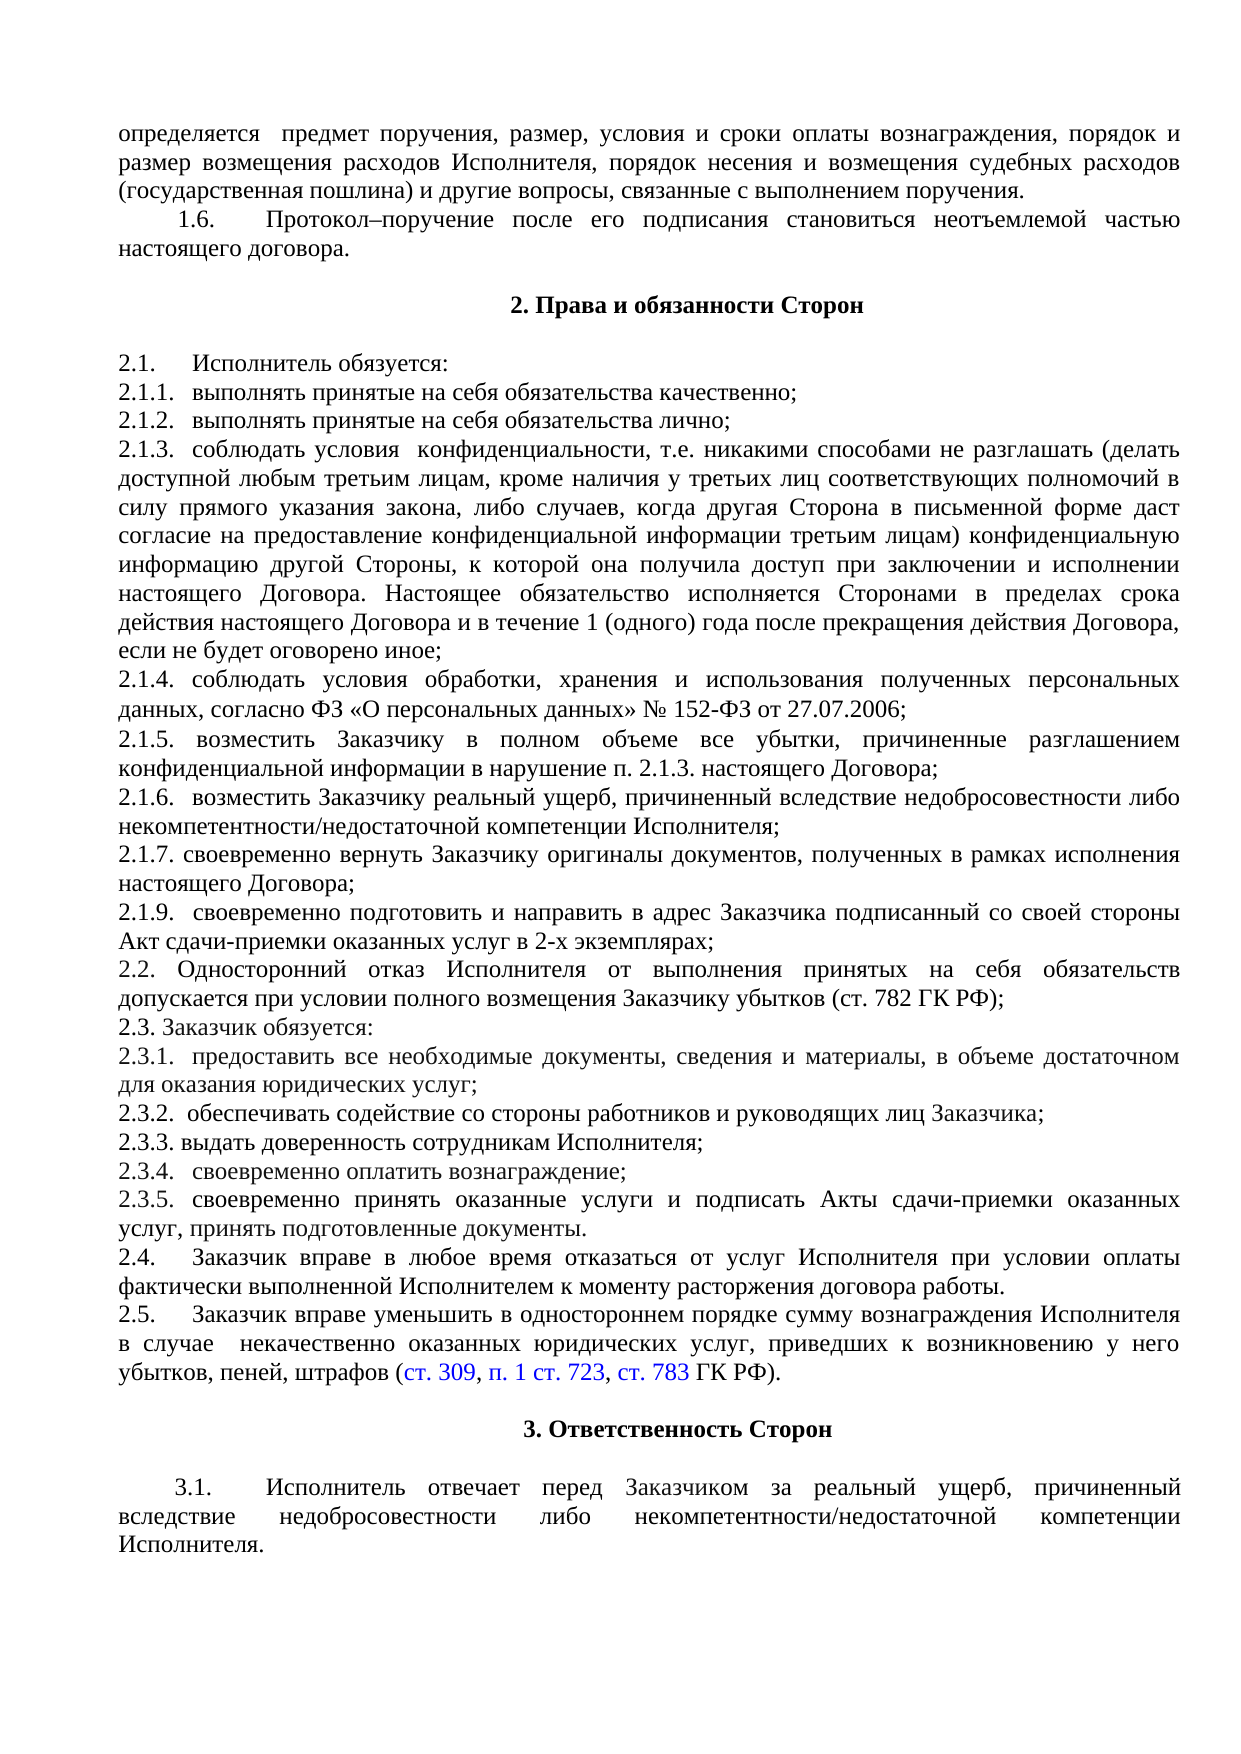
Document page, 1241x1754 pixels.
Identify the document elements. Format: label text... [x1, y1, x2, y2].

text 2.1.2. выполнять принятые на себя обязательства лично; [118, 406, 1181, 434]
text 2.1.5. возместить Заказчику в полном объеме все убытки, причиненные разглашением конфиденциальной информации в нарушение п. 2.1.3. настоящего Договора; [118, 724, 1181, 782]
text 3. Ответственность Сторон [118, 1414, 1181, 1443]
text 2.1.4. соблюдать условия обработки, хранения и использования полученных персональных данных, согласно ФЗ «О персональных данных» № 152-ФЗ от 27.07.2006; [118, 664, 1181, 723]
text 2. Права и обязанности Сторон [118, 291, 1181, 319]
text 2.1.9. своевременно подготовить и направить в адрес Заказчика подписанный со своей стороны Акт сдачи-приемки оказанных услуг в 2-х экземплярах; [118, 897, 1181, 954]
text 2.3.2. обеспечивать содействие со стороны работников и руководящих лиц Заказчика; [118, 1098, 1181, 1127]
text 2.3.1. предоставить все необходимые документы, сведения и материалы, в объеме достаточном для оказания юридических услуг; [118, 1041, 1181, 1098]
text 2.3.4. своевременно оплатить вознаграждение; [118, 1156, 1181, 1184]
text 2.3.3. выдать доверенность сотрудникам Исполнителя; [118, 1127, 1181, 1156]
text 2.1. Исполнитель обязуется: [118, 348, 1181, 377]
text 2.5. Заказчик вправе уменьшить в одностороннем порядке сумму вознаграждения Исполнителя в случае некачественно оказанных юридических услуг, приведших к возникновению у него убытков, пеней, штрафов (ст. 309, п. 1 ст. 723, ст. 783 ГК РФ). [118, 1299, 1181, 1386]
list Протокол–поручение после его подписания становиться неотъемлемой частью настоящего договора. [118, 204, 1181, 262]
text 2.1.6. возместить Заказчику реальный ущерб, причиненный вследствие недобросовестности либо некомпетентности/недостаточной компетенции Исполнителя; [118, 782, 1181, 839]
text 2.3.5. своевременно принять оказанные услуги и подписать Акты сдачи-приемки оказанных услуг, принять подготовленные документы. [118, 1184, 1181, 1242]
text 2.1.7. своевременно вернуть Заказчику оригиналы документов, полученных в рамках исполнения настоящего Договора; [118, 839, 1181, 897]
text 2.1.3. соблюдать условия конфиденциальности, т.е. никакими способами не разглашать (делать доступной любым третьим лицам, кроме наличия у третьих лиц соответствующих полномочий в силу прямого указания закона, либо случаев, когда другая Сторона в письменной форме даст согласие на предоставление конфиденциальной информации третьим лицам) конфиденциальную информацию другой Стороны, к которой она получила доступ при заключении и исполнении настоящего Договора. Настоящее обязательство исполняется Сторонами в пределах срока действия настоящего Договора и в течение 1 (одного) года после прекращения действия Договора, если не будет оговорено иное; [118, 434, 1181, 664]
text 3.1. Исполнитель отвечает перед Заказчиком за реальный ущерб, причиненный вследствие недобросовестности либо некомпетентности/недостаточной компетенции Исполнителя. [118, 1472, 1181, 1558]
text 2.3. Заказчик обязуется: [118, 1012, 1181, 1041]
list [118, 118, 1181, 204]
text 2.2. Односторонний отказ Исполнителя от выполнения принятых на себя обязательств допускается при условии полного возмещения Заказчику убытков (ст. 782 ГК РФ); [118, 954, 1181, 1012]
text 2.4. Заказчик вправе в любое время отказаться от услуг Исполнителя при условии оплаты фактически выполненной Исполнителем к моменту расторжения договора работы. [118, 1242, 1181, 1299]
text 2.1.1. выполнять принятые на себя обязательства качественно; [118, 377, 1181, 406]
